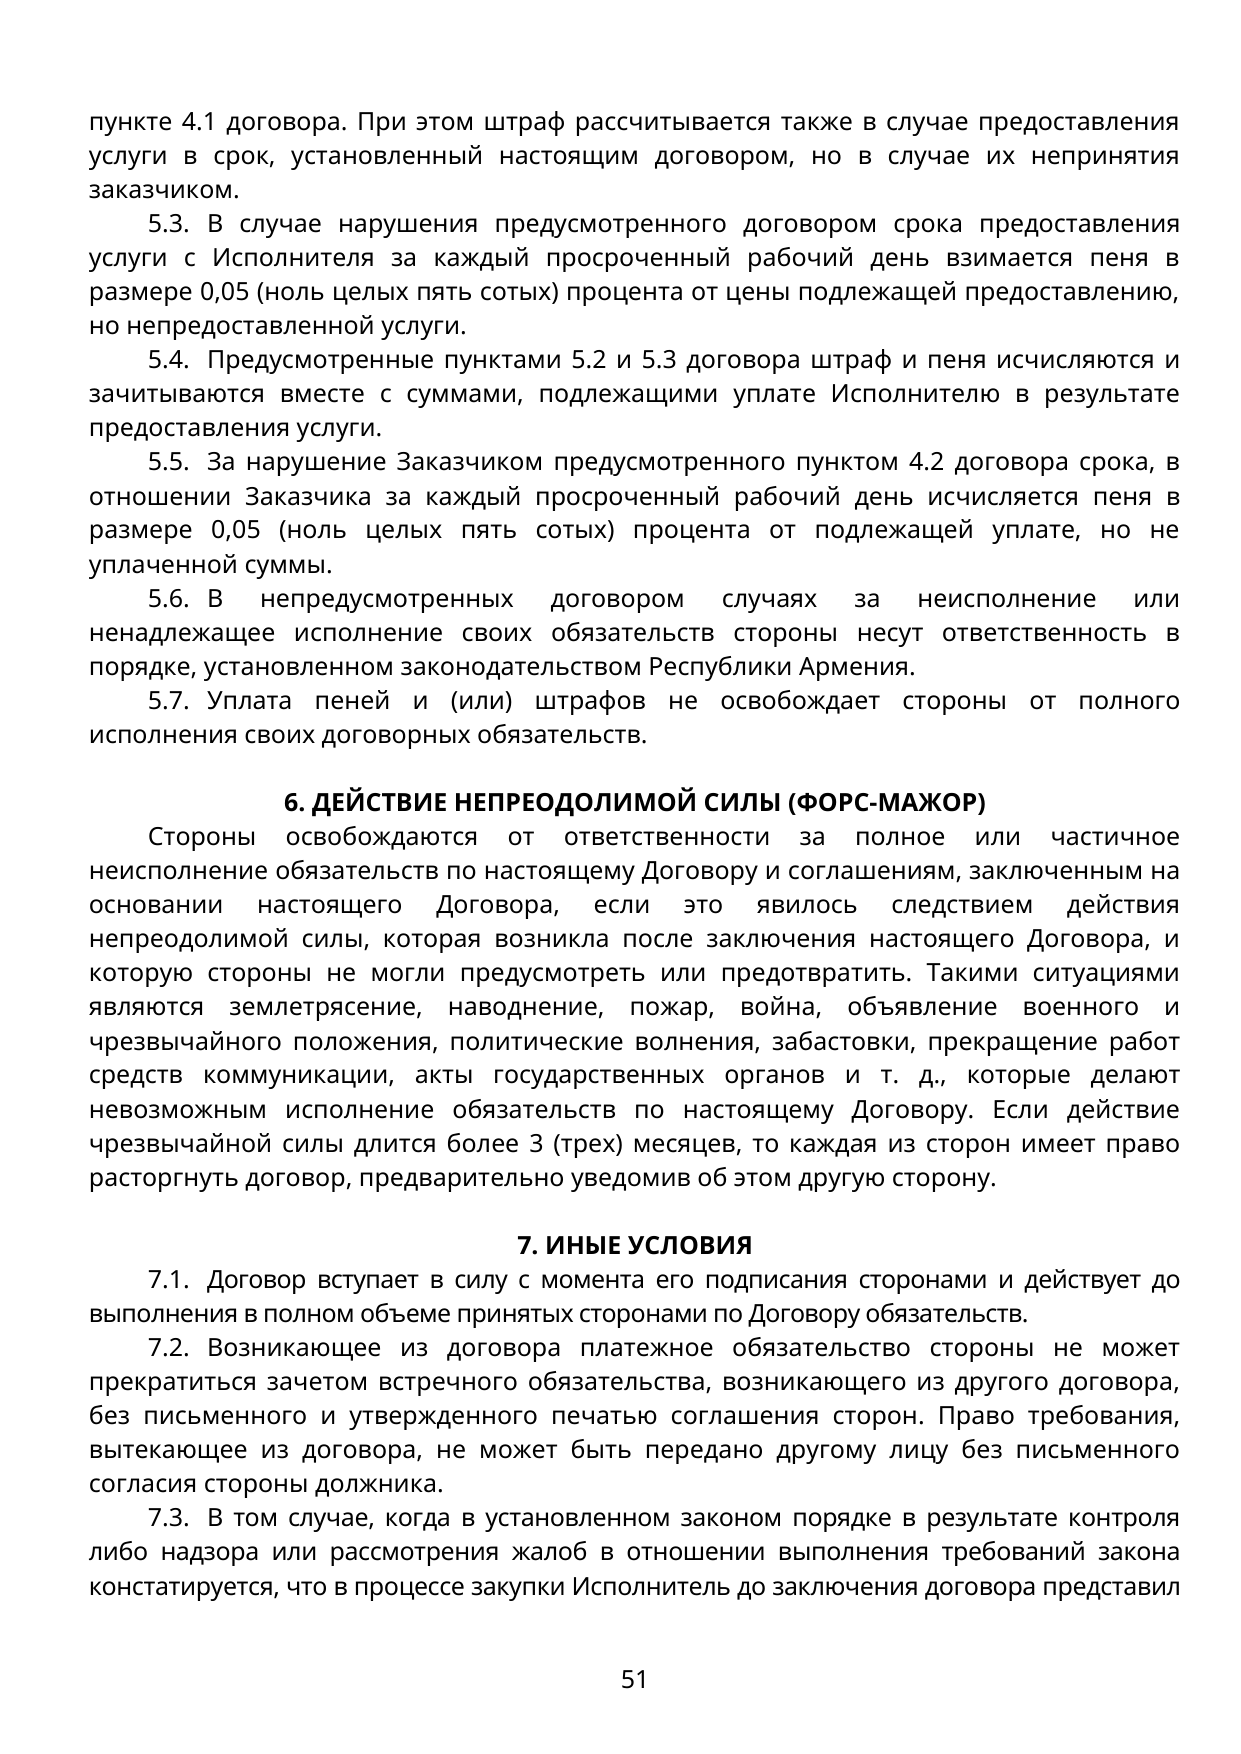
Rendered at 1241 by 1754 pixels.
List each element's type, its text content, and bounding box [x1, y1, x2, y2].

text 5.7. Уплата пеней и (или) штрафов не освобождает стороны от полного исполнения своих договорных обязательств. [89, 682, 1181, 751]
text 5.3. В случае нарушения предусмотренного договором срока предоставления услуги с Исполнителя за каждый просроченный рабочий день взимается пеня в размере 0,05 (ноль целых пять сотых) процента от цены подлежащей предоставлению, но непредоставленной услуги. [89, 206, 1181, 342]
text 7.1. Договор вступает в силу с момента его подписания сторонами и действует до выполнения в полном объеме принятых сторонами по Договору обязательств. [89, 1262, 1181, 1330]
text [89, 1500, 1181, 1602]
text 5.4. Предусмотренные пунктами 5.2 и 5.3 договора штраф и пеня исчисляются и зачитываются вместе с суммами, подлежащими уплате Исполнителю в результате предоставления услуги. [89, 342, 1181, 444]
text 7.2. Возникающее из договора платежное обязательство стороны не может прекратиться зачетом встречного обязательства, возникающего из другого договора, без письменного и утвержденного печатью соглашения сторон. Право требования, вытекающее из договора, не может быть передано другому лицу без письменного согласия стороны должника. [89, 1330, 1181, 1500]
text 5.5. За нарушение Заказчиком предусмотренного пунктом 4.2 договора срока, в отношении Заказчика за каждый просроченный рабочий день исчисляется пеня в размере 0,05 (ноль целых пять сотых) процента от подлежащей уплате, но не уплаченной суммы. [89, 444, 1181, 580]
text 5.6. В непредусмотренных договором случаях за неисполнение или ненадлежащее исполнение своих обязательств стороны несут ответственность в порядке, установленном законодательством Республики Армения. [89, 580, 1181, 682]
text 6. ДЕЙСТВИЕ НЕПРЕОДОЛИМОЙ СИЛЫ (ФОРС-МАЖОР) [89, 785, 1181, 819]
text 7. ИНЫЕ УСЛОВИЯ [89, 1227, 1181, 1262]
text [89, 103, 1181, 206]
text Стороны освобождаются от ответственности за полное или частичное неисполнение обязательств по настоящему Договору и соглашениям, заключенным на основании настоящего Договора, если это явилось следствием действия непреодолимой силы, которая возникла после заключения настоящего Договора, и которую стороны не могли предусмотреть или предотвратить. Такими ситуациями являются землетрясение, наводнение, пожар, война, объявление военного и чрезвычайного положения, политические волнения, забастовки, прекращение работ средств коммуникации, акты государственных органов и т. д., которые делают невозможным исполнение обязательств по настоящему Договору. Если действие чрезвычайной силы длится более 3 (трех) месяцев, то каждая из сторон имеет право расторгнуть договор, предварительно уведомив об этом другую сторону. [89, 819, 1181, 1193]
